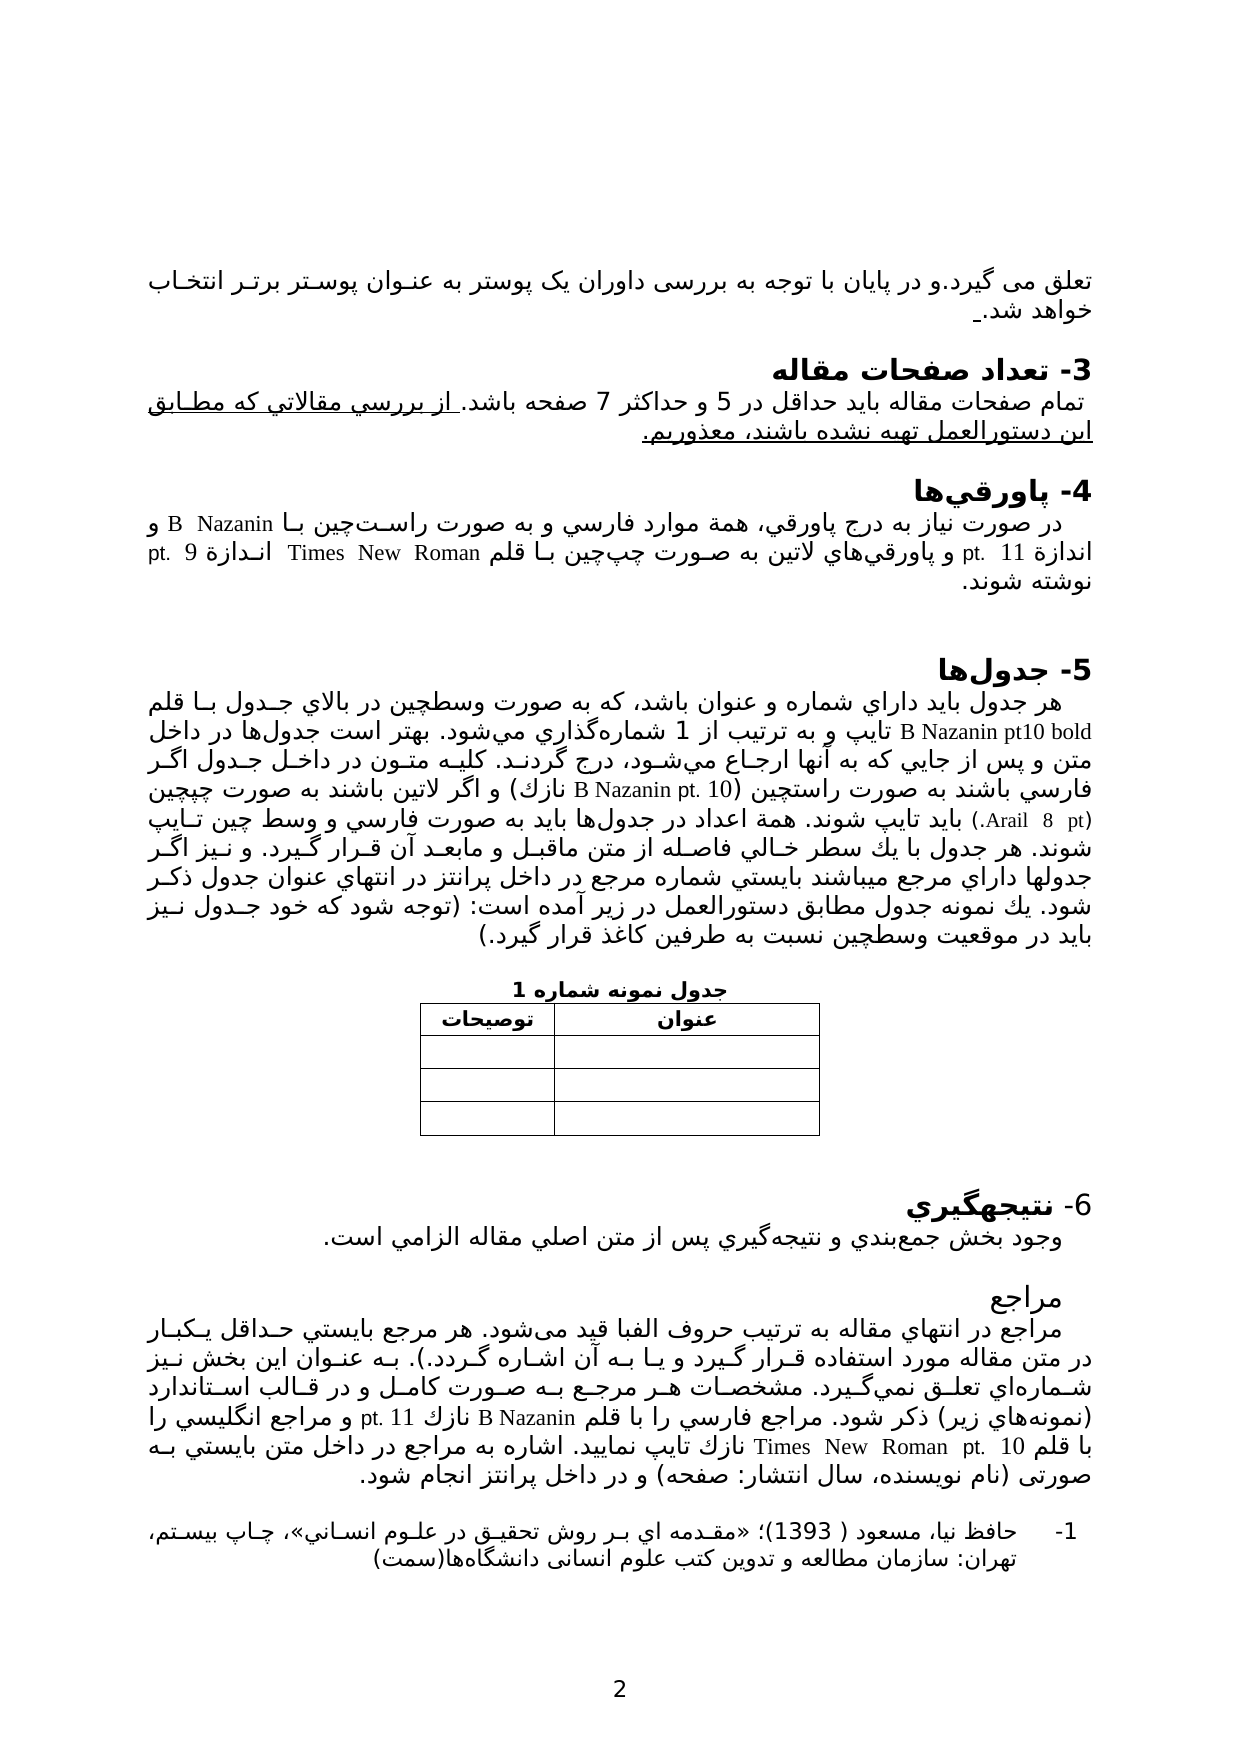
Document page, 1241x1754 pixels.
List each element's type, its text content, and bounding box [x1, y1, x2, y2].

text مراجع در انتهاي مقاله به ترتيب حروف الفبا قید می‌شود. هر مرجع بايستي حداقل يكبار در متن مقاله مورد استفاده قرار گيرد و يا به آن اشاره گردد.). به عنوان اين بخش نيز شماره‌اي تعلق نمي‌گيرد. مشخصات هر مرجع به صورت كامل و در قالب استاندارد (نمونه‌هاي زير) ذكر شود. مراجع فارسي را با قلم B Nazanin نازك pt. 11 و مراجع انگليسي را با قلم Times New Roman pt. 10 نازك تايپ نماييد. اشاره به مراجع در داخل متن بايستي به صورتی (نام نویسنده، سال انتشار: صفحه) و در داخل پرانتز انجام شود. [148, 1314, 1092, 1489]
table_cell [421, 1036, 554, 1068]
subtitle 3- تعداد صفحات مقاله [148, 353, 1092, 387]
table_cell [555, 1102, 819, 1134]
text در صورت نياز به درج پاورقي، همة‌ موارد فارسي و به صورت راست‌چين با B Nazanin و اندازة pt. 11 و پاورقي‌هاي لاتين به صورت چپ‌چين با قلم Times New Roman اندازة pt. 9 نوشته شوند. [148, 508, 1092, 596]
text جدول نمونه شماره 1 [148, 978, 1092, 1003]
subtitle 5- جدول‌ها [148, 653, 1092, 687]
text تمام صفحات مقاله باید حداقل در 5 و حداکثر 7 صفحه باشد. از بررسي مقالاتي كه مطابق اين دستورالعمل تهيه نشده باشند، معذوریم. [148, 387, 1092, 445]
list حافظ نیا، مسعود ( 1393)؛ «مقدمه‌ اي بر روش تحقيق در علوم انساني»، چاپ بیستم، تهران: سازمان مطالعه و تدوین کتب علوم انسانی دانشگاه‌ها(سمت) [148, 1518, 1055, 1572]
table_cell [421, 1102, 554, 1134]
table_cell [421, 1069, 554, 1101]
text هر جدول بايد داراي شماره و عنوان باشد، كه به صورت وسطچين در بالاي جدول با قلم B Nazanin pt10 bold تايپ و به ترتيب از 1 شماره‌گذاري مي‌شود. بهتر است جدول‌ها در داخل متن و پس از جايي كه به آنها ارجاع مي‌شود، درج گردند. كليه متون در داخل جدول اگر فارسي باشند به صورت راستچين (B Nazanin pt. 10 نازك) و اگر لاتين باشند به صورت چپچين (Arail 8 pt.) بايد تايپ شوند. همة اعداد در جدول‌ها بايد به صورت فارسي و وسط چين تايپ شوند. هر جدول با يك سطر خالي فاصله از متن ماقبل و مابعد آن قرار گيرد. و نيز اگر جدولها داراي مرجع ميباشند بايستي شماره مرجع در داخل پرانتز در انتهاي عنوان جدول ذكر شود. يك نمونه جدول مطابق دستورالعمل در زير آمده است: (توجه شود كه خود جدول نيز بايد در موقعيت وسطچين نسبت به طرفين كاغذ قرار گيرد.) [148, 687, 1092, 950]
table_header عنوان [555, 1004, 819, 1035]
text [148, 266, 1092, 324]
text وجود بخش جمع‌بندي و نتيجه‌گيري پس از متن اصلي مقاله الزامي است. [148, 1222, 1092, 1252]
table_cell [555, 1036, 819, 1068]
text مراجع [148, 1280, 1092, 1314]
text 6- نتيجهگيري [148, 1188, 1092, 1222]
subtitle 4- پاورقي‌ها [148, 474, 1092, 508]
table_header توصيحات [421, 1004, 554, 1035]
table_cell [555, 1069, 819, 1101]
